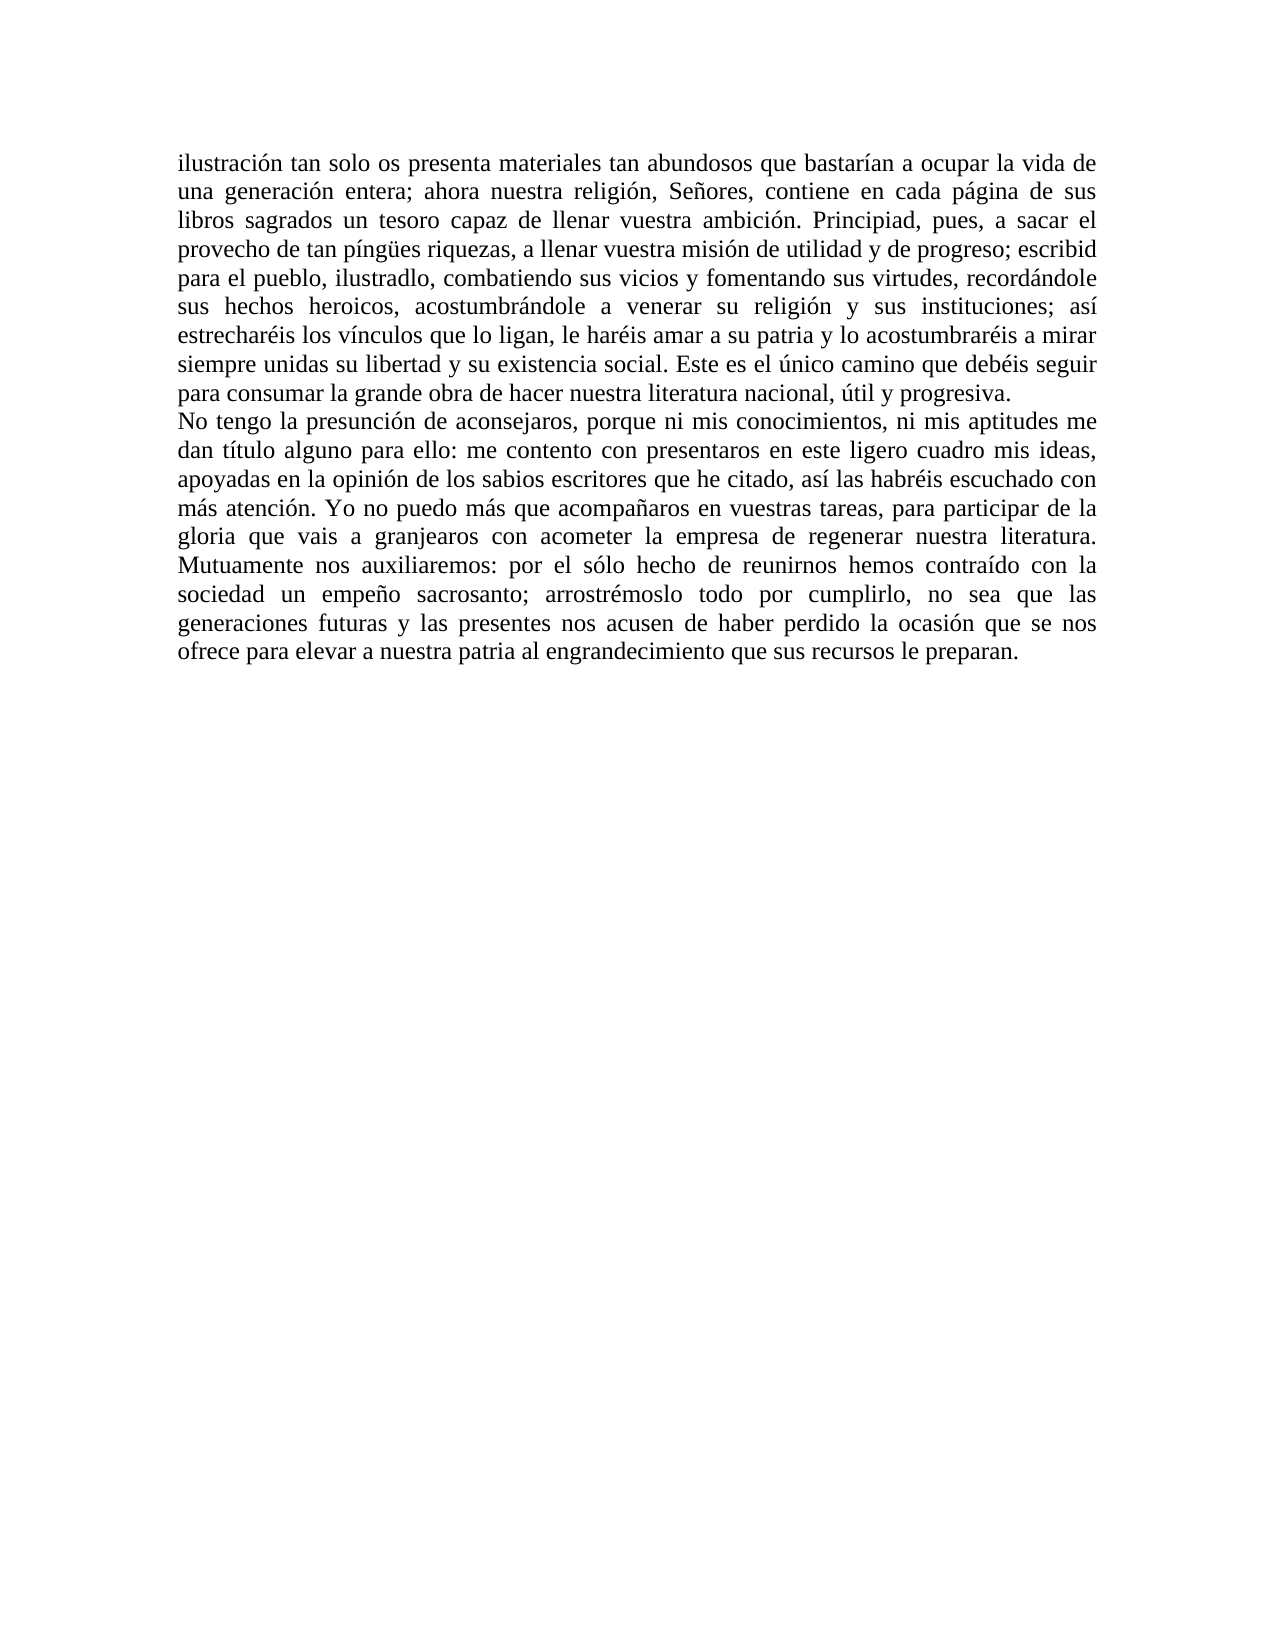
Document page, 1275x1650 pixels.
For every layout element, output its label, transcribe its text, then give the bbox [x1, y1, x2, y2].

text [177, 148, 1098, 406]
text No tengo la presunción de aconsejaros, porque ni mis conocimientos, ni mis aptitudes me dan título alguno para ello: me contento con presentaros en este ligero cuadro mis ideas, apoyadas en la opinión de los sabios escritores que he citado, así las habréis escuchado con más atención. Yo no puedo más que acompañaros en vuestras tareas, para participar de la gloria que vais a granjearos con acometer la empresa de regenerar nuestra literatura. Mutuamente nos auxiliaremos: por el sólo hecho de reunirnos hemos contraído con la sociedad un empeño sacrosanto; arrostrémoslo todo por cumplirlo, no sea que las generaciones futuras y las presentes nos acusen de haber perdido la ocasión que se nos ofrece para elevar a nuestra patria al engrandecimiento que sus recursos le preparan. [177, 406, 1098, 665]
